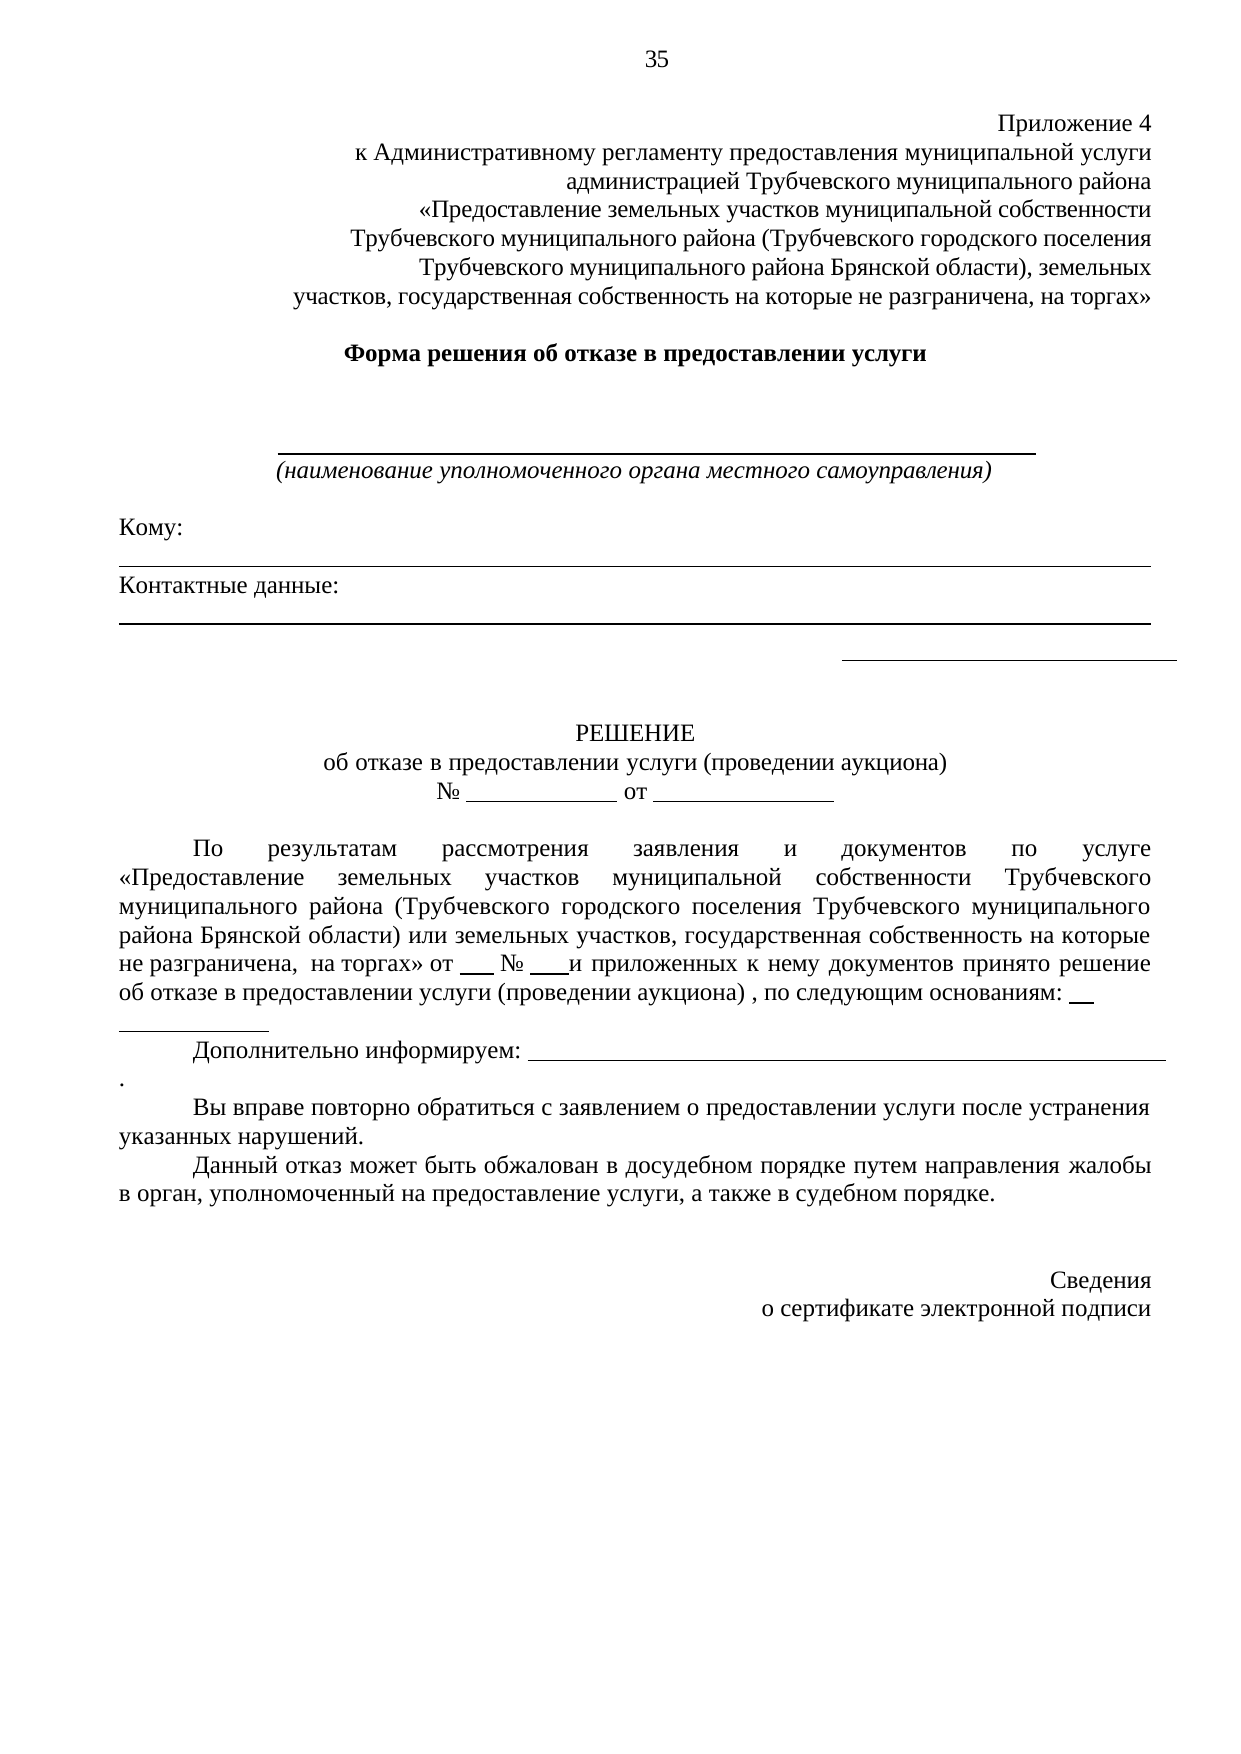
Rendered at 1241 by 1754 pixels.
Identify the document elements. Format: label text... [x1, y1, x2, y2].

text Трубчевского муниципального района (Трубчевского городского поселения [119, 223, 1151, 252]
text Данный отказ может быть обжалован в досудебном порядке путем направления жалобы в орган, уполномоченный на предоставление услуги, а также в судебном порядке. [119, 1150, 1151, 1207]
text Контактные данные: [119, 570, 1151, 623]
text Кому: [119, 512, 1151, 566]
text Дополнительно информируем: . [119, 1035, 1151, 1092]
text Вы вправе повторно обратиться c заявлением о предоставлении услуги после устранения указанных нарушений. [119, 1092, 1151, 1150]
text Приложение 4 [119, 108, 1151, 137]
text участков, государственная собственность на которые не разграничена, на торгах» [0, 281, 1151, 309]
text Трубчевского муниципального района Брянской области), земельных [119, 252, 1151, 281]
text РЕШЕНИЕ [119, 718, 1151, 747]
text Сведения [119, 1265, 1151, 1293]
text администрацией Трубчевского муниципального района [119, 166, 1151, 194]
text об отказе в предоставлении услуги (проведении аукциона) [119, 747, 1151, 776]
text к Административному регламенту предоставления муниципальной услуги [119, 137, 1151, 166]
text «Предоставление земельных участков муниципальной собственности [119, 194, 1151, 223]
text № от [119, 776, 1151, 805]
text По результатам рассмотрения заявления и документов по услуге «Предоставление земельных участков муниципальной собственности Трубчевского муниципального района (Трубчевского городского поселения Трубчевского муниципального района Брянской области) или земельных участков, государственная собственность на которые не разграничена, на торгах» от № и приложенных к нему документов принято решение об отказе в предоставлении услуги (проведении аукциона) , по следующим основаниям: [119, 833, 1151, 1035]
text о сертификате электронной подписи [119, 1293, 1151, 1322]
subtitle Форма решения об отказе в предоставлении услуги [119, 338, 1151, 367]
text (наименование уполномоченного органа местного самоуправления) [119, 453, 1151, 483]
